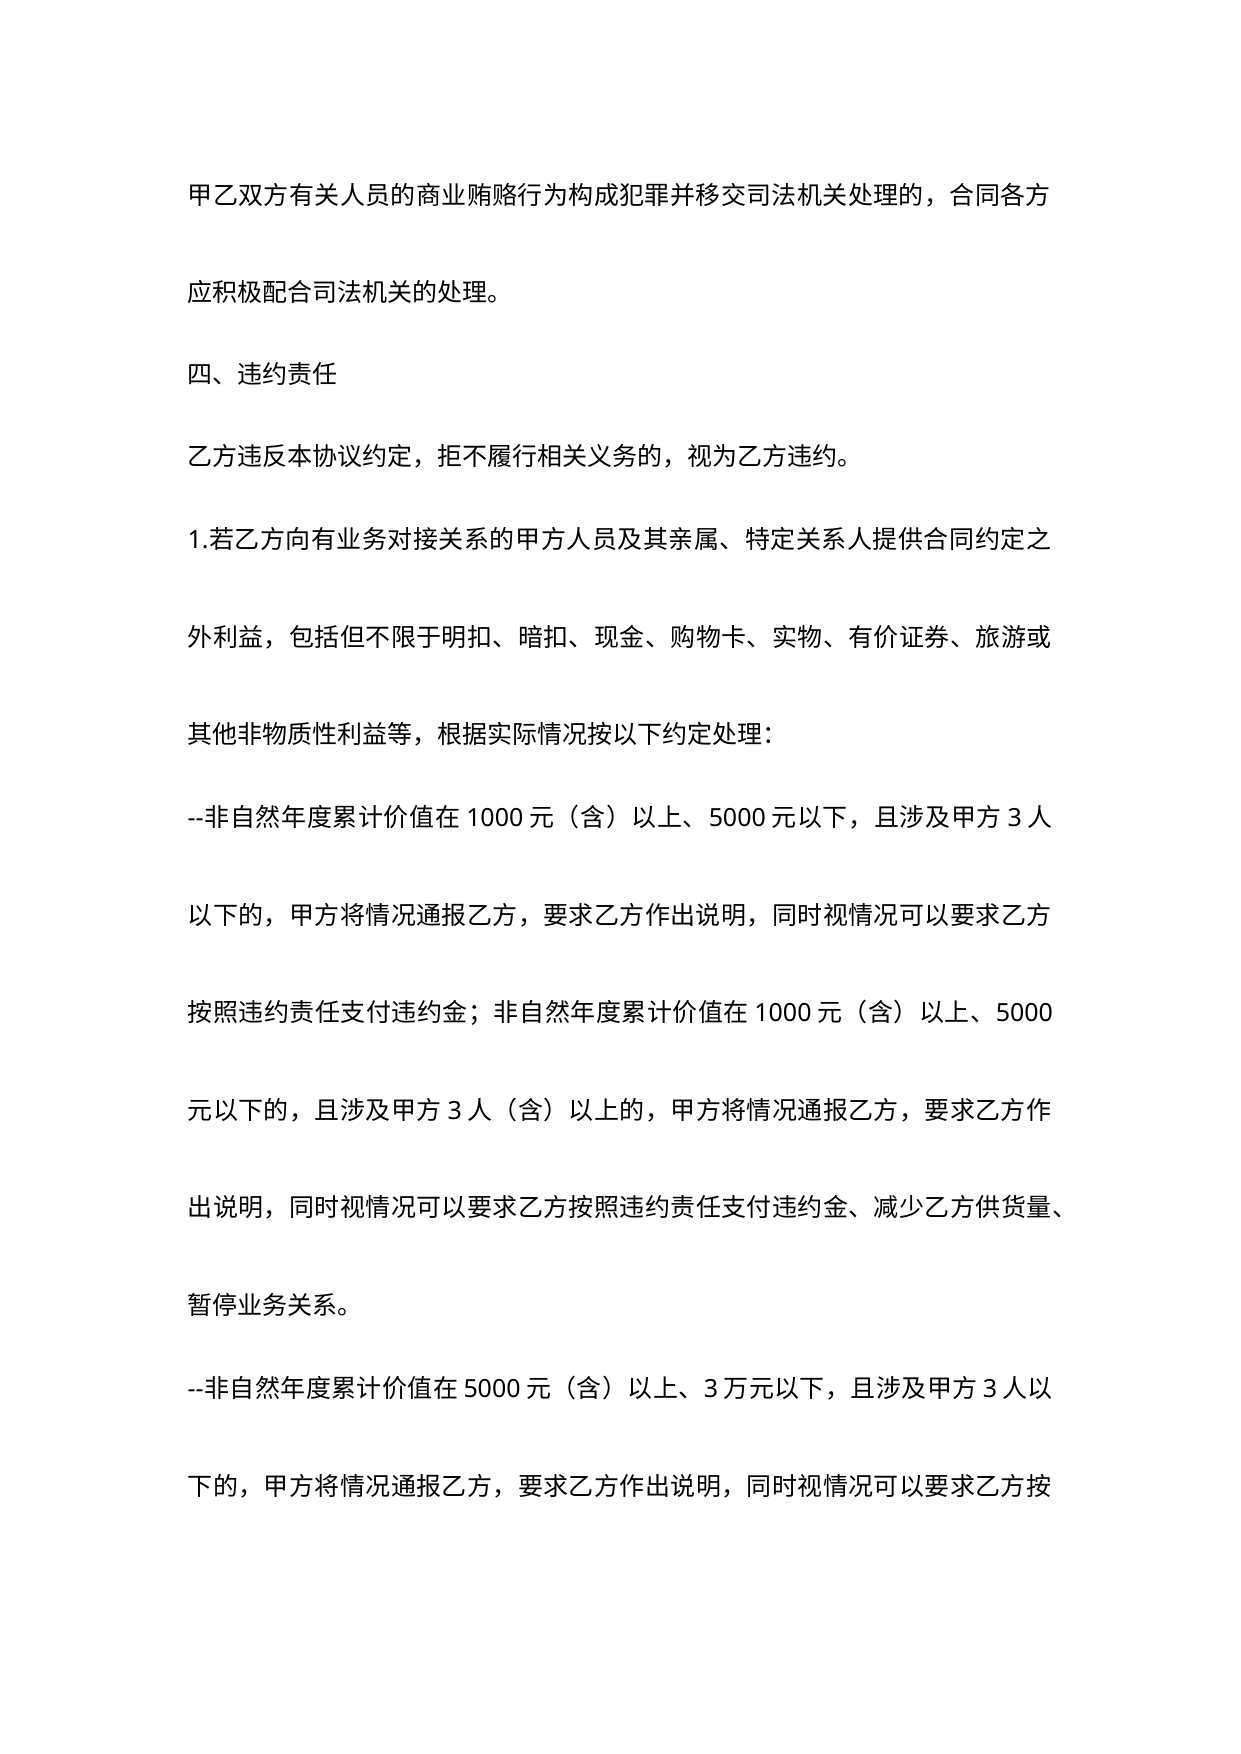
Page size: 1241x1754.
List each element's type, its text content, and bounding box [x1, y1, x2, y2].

text 甲乙双方有关人员的商业贿赂行为构成犯罪并移交司法机关处理的，合同各方应积极配合司法机关的处理。 [187, 162, 1053, 324]
text 乙方违反本协议约定，拒不履行相关义务的，视为乙方违约。 [187, 423, 1053, 488]
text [187, 1354, 1053, 1517]
text 1.若乙方向有业务对接关系的甲方人员及其亲属、特定关系人提供合同约定之外利益，包括但不限于明扣、暗扣、现金、购物卡、实物、有价证券、旅游或其他非物质性利益等，根据实际情况按以下约定处理： [187, 505, 1053, 765]
text 四、违约责任 [187, 341, 1053, 406]
text --非自然年度累计价值在1000元（含）以上、5000元以下，且涉及甲方3人以下的，甲方将情况通报乙方，要求乙方作出说明，同时视情况可以要求乙方按照违约责任支付违约金；非自然年度累计价值在1000元（含）以上、5000元以下的，且涉及甲方3人（含）以上的，甲方将情况通报乙方，要求乙方作出说明，同时视情况可以要求乙方按照违约责任支付违约金、减少乙方供货量、暂停业务关系。 [187, 783, 1053, 1336]
